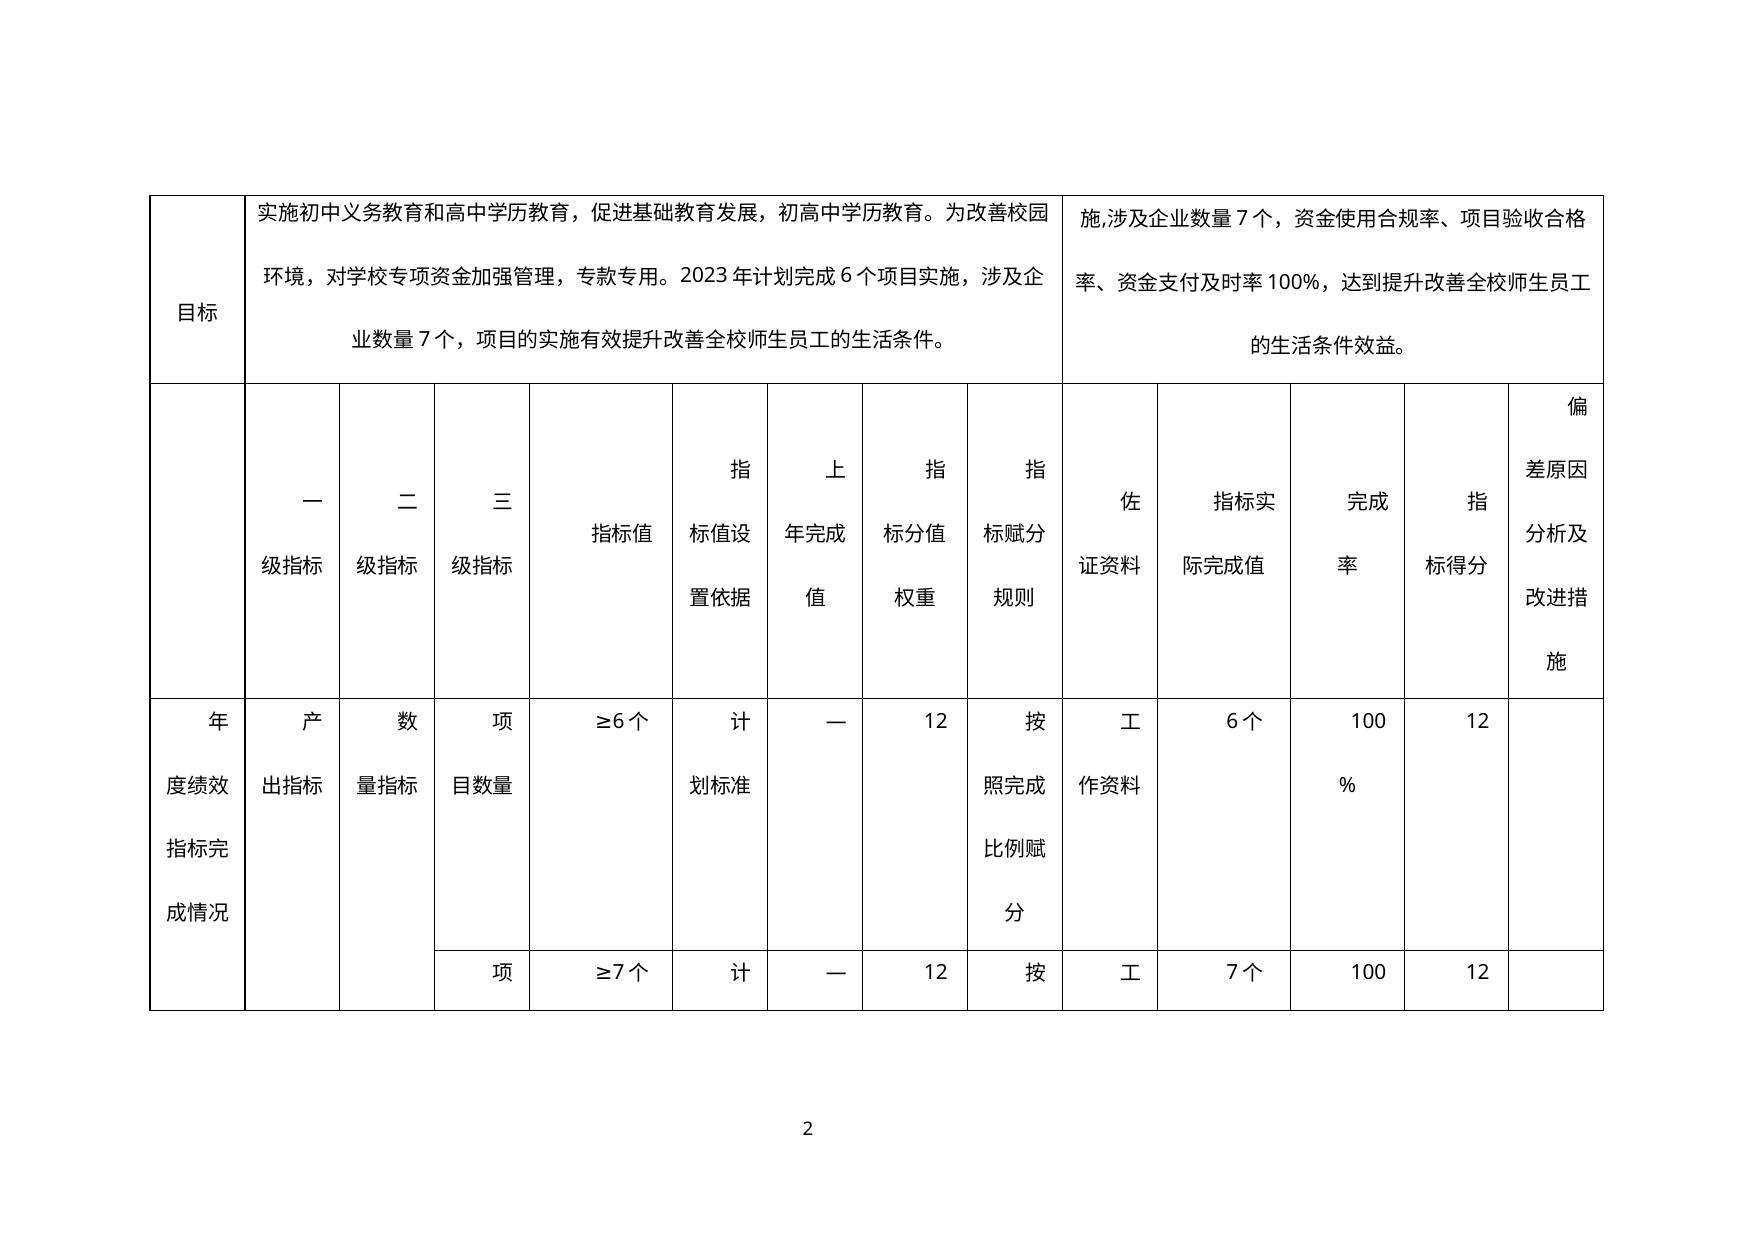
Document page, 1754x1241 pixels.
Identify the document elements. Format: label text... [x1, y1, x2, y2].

table_cell 按照完成比例赋分 [968, 699, 1062, 949]
table_cell 工作资料 [1063, 951, 1157, 1010]
table_cell 一级指标 [246, 384, 339, 698]
table_cell 上年完成值 [768, 384, 862, 698]
table_cell 12 [1405, 951, 1508, 1010]
table_cell 6个 [1158, 699, 1290, 949]
table_cell 工作资料 [1063, 699, 1157, 949]
table_cell 100% [1291, 951, 1404, 1010]
table_cell 三级指标 [435, 384, 529, 698]
table_cell 二级指标 [340, 384, 434, 698]
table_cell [246, 196, 1062, 383]
table_cell 12 [863, 951, 967, 1010]
table_cell 计划标准 [673, 699, 767, 949]
table_cell — [768, 951, 862, 1010]
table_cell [1063, 196, 1603, 383]
table_cell 佐证资料 [1063, 384, 1157, 698]
table_cell ≥7个 [530, 951, 672, 1010]
table_cell 指标赋分规则 [968, 384, 1062, 698]
table_cell 7个 [1158, 951, 1290, 1010]
table_cell [1509, 699, 1603, 949]
table_cell 指标分值权重 [863, 384, 967, 698]
table_cell [1509, 951, 1603, 1010]
table_cell 12 [1405, 699, 1508, 949]
table_cell 年度绩效指标完成情况 [151, 699, 244, 1010]
table_cell 产出指标 [246, 699, 339, 1010]
table_cell 项目涉及企业数量 [435, 951, 529, 1010]
table_cell ≥6个 [530, 699, 672, 949]
table_cell 项目数量 [435, 699, 529, 949]
table_cell 指标值 [530, 384, 672, 698]
table_cell 100% [1291, 699, 1404, 949]
table_cell 指标实际完成值 [1158, 384, 1290, 698]
table_cell 计划标准 [673, 951, 767, 1010]
table_cell [151, 384, 244, 698]
table_cell 指标得分 [1405, 384, 1508, 698]
table_cell 偏差原因分析及改进措施 [1509, 384, 1603, 698]
table_cell — [768, 699, 862, 949]
table_cell 指标值设置依据 [673, 384, 767, 698]
table_cell 12 [863, 699, 967, 949]
table_cell 完成率 [1291, 384, 1404, 698]
table_cell 数量指标 [340, 699, 434, 1010]
table_cell 按照完成比例赋分 [968, 951, 1062, 1010]
